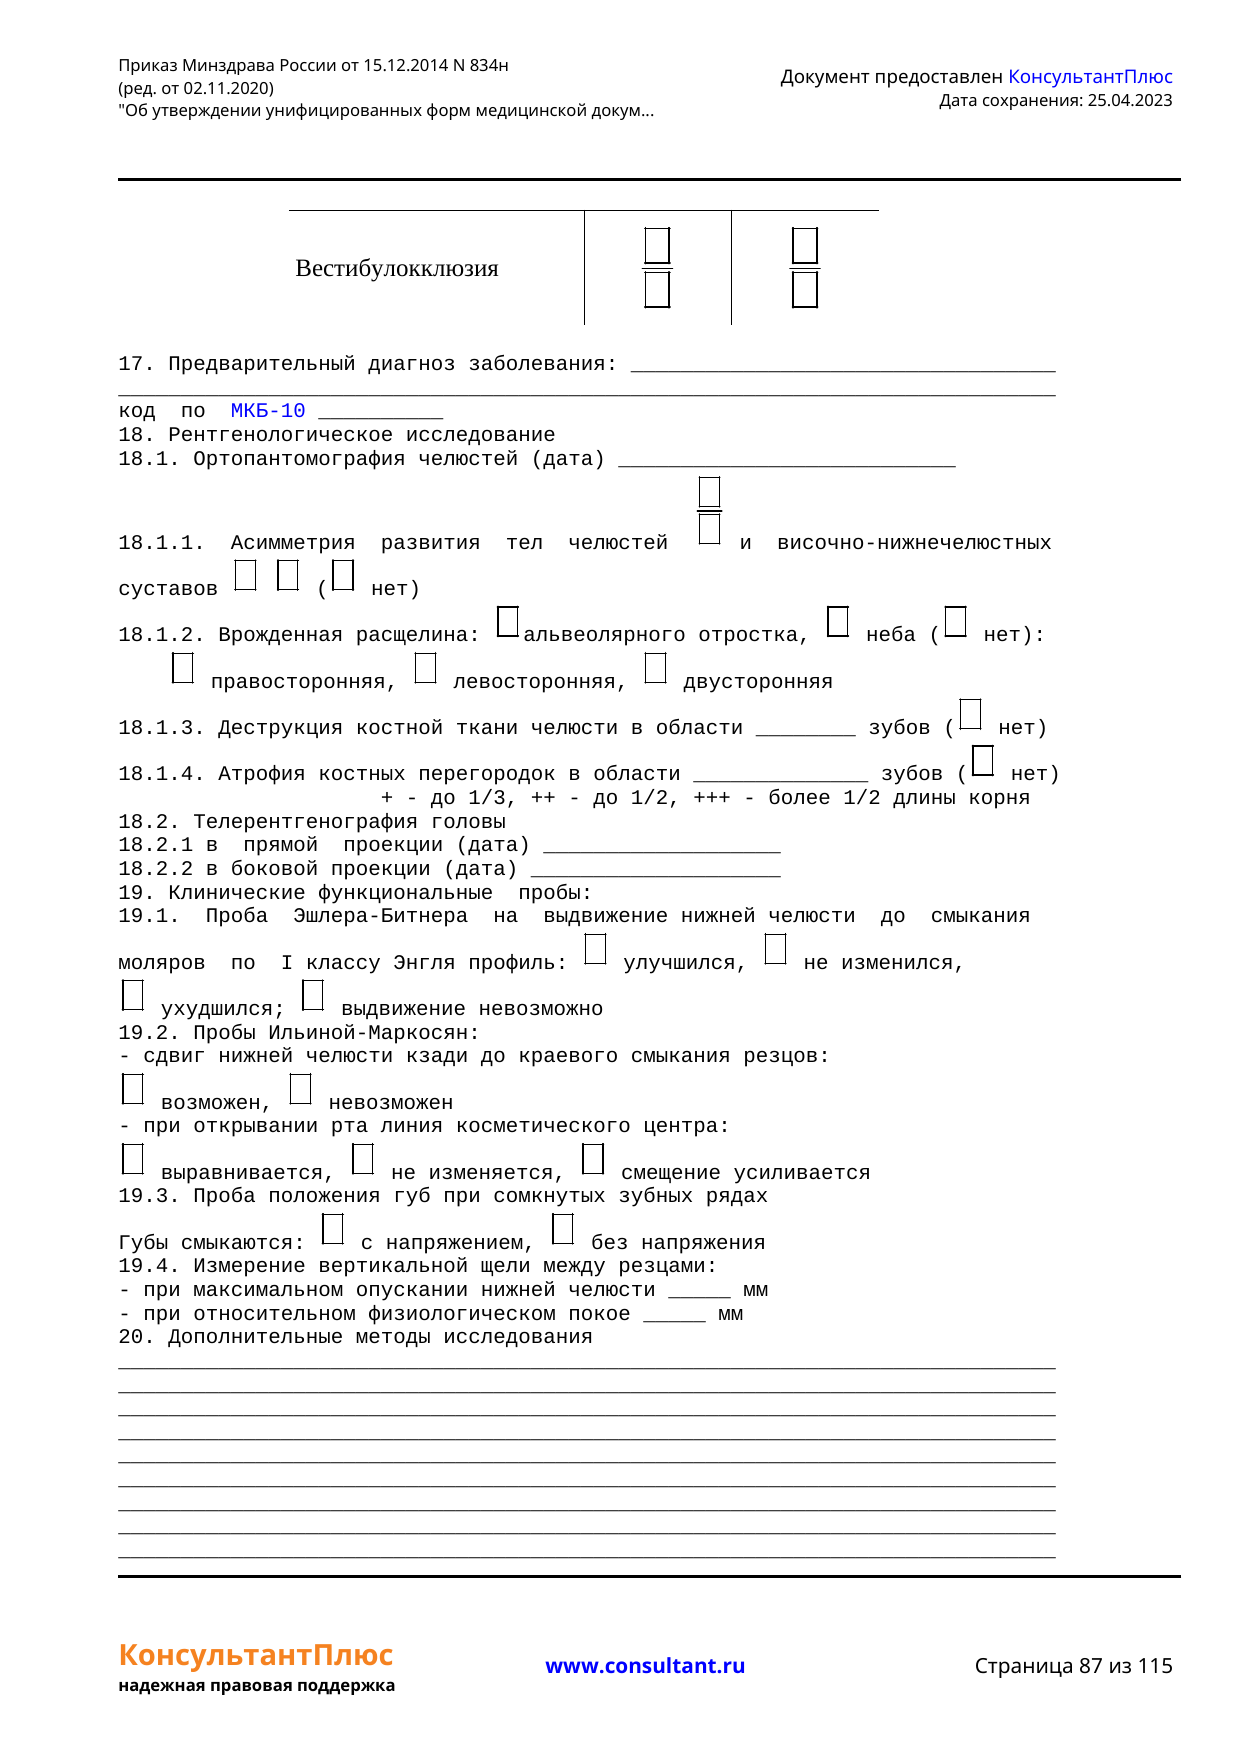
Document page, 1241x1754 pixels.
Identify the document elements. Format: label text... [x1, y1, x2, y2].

text ___________________________________________________________________________ [118, 377, 1181, 401]
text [118, 1539, 1181, 1563]
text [118, 1492, 1181, 1515]
text 19.2. Пробы Ильиной-Маркосян: [118, 1022, 1181, 1045]
text 19. Клинические функциональные пробы: [118, 882, 1181, 905]
text + - до 1/3, ++ - до 1/2, +++ - более 1/2 длины корня [118, 787, 1181, 811]
text 18.2.1 в прямой проекции (дата) ___________________ [118, 834, 1181, 858]
text 18.1.1. Асимметрия развития тел челюстей и височно-нижнечелюстных [118, 471, 1181, 555]
text - сдвиг нижней челюсти кзади до краевого смыкания резцов: [118, 1045, 1181, 1069]
text 18.1.4. Атрофия костных перегородок в области ______________ зубов ( нет) [118, 741, 1181, 787]
text моляров по I классу Энгля профиль: улучшился, не изменился, [118, 929, 1181, 975]
text ___________________________________________________________________________ [118, 1468, 1181, 1492]
text ___________________________________________________________________________ [118, 1350, 1181, 1373]
text 19.1. Проба Эшлера-Битнера на выдвижение нижней челюсти до смыкания [118, 905, 1181, 929]
text - при открывании рта линия косметического центра: [118, 1115, 1181, 1139]
text 18.1. Ортопантомография челюстей (дата) ___________________________ [118, 448, 1181, 471]
text правосторонняя, левосторонняя, двусторонняя [118, 648, 1181, 694]
text ___________________________________________________________________________ [118, 1421, 1181, 1444]
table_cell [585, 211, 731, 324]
text 17. Предварительный диагноз заболевания: __________________________________ [118, 353, 1181, 377]
text 19.4. Измерение вертикальной щели между резцами: [118, 1255, 1181, 1279]
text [118, 1515, 1181, 1539]
text 18.2.2 в боковой проекции (дата) ____________________ [118, 858, 1181, 882]
text выравнивается, не изменяется, смещение усиливается [118, 1139, 1181, 1185]
text 18.1.3. Деструкция костной ткани челюсти в области ________ зубов ( нет) [118, 694, 1181, 741]
text суставов ( нет) [118, 555, 1181, 602]
text ___________________________________________________________________________ [118, 1444, 1181, 1468]
text Губы смыкаются: с напряжением, без напряжения [118, 1209, 1181, 1255]
text ___________________________________________________________________________ [118, 1397, 1181, 1421]
text - при максимальном опускании нижней челюсти _____ мм [118, 1279, 1181, 1303]
text 20. Дополнительные методы исследования [118, 1326, 1181, 1350]
text код по МКБ-10 __________ [118, 401, 1181, 424]
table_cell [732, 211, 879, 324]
text 18.1.2. Врожденная расщелина: альвеолярного отростка, неба ( нет): [118, 602, 1181, 648]
text 18. Рентгенологическое исследование [118, 424, 1181, 448]
text возможен, невозможен [118, 1069, 1181, 1115]
text 19.3. Проба положения губ при сомкнутых зубных рядах [118, 1185, 1181, 1209]
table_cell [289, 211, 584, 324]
text 18.2. Телерентгенография головы [118, 811, 1181, 834]
text ухудшился; выдвижение невозможно [118, 975, 1181, 1022]
text - при относительном физиологическом покое _____ мм [118, 1303, 1181, 1326]
text ___________________________________________________________________________ [118, 1373, 1181, 1397]
